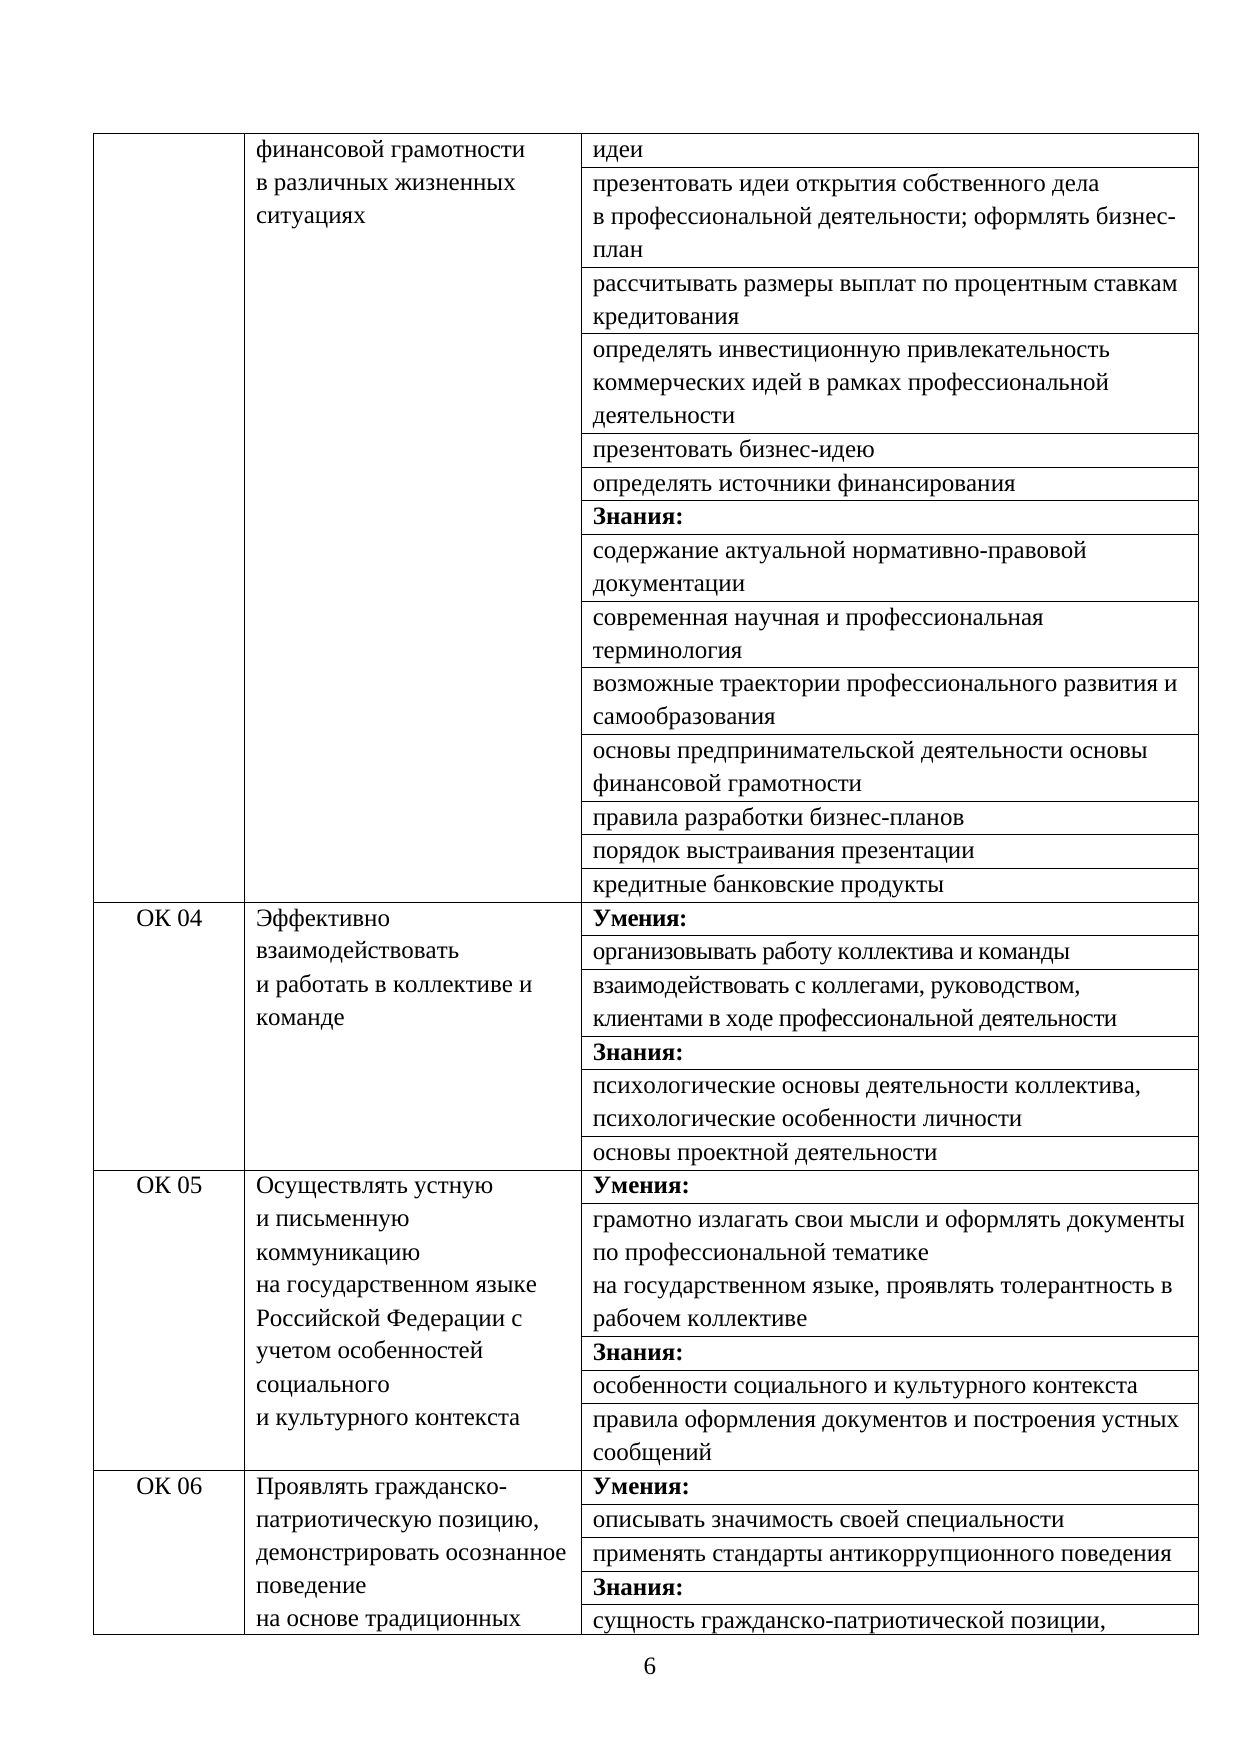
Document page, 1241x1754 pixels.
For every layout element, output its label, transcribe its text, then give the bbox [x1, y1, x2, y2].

table_cell особенности социального и культурного контекста [582, 1371, 1198, 1403]
table_cell кредитные банковские продукты [582, 869, 1198, 902]
table_cell презентовать идеи открытия собственного дела в профессиональной деятельности; оформлять бизнес-план [582, 168, 1198, 267]
table_cell правила разработки бизнес-планов [582, 802, 1198, 834]
table_cell Знания: [582, 1337, 1198, 1369]
table_cell основы предпринимательской деятельности основы финансовой грамотности [582, 735, 1198, 801]
table_cell Знания: [582, 1572, 1198, 1604]
table_cell применять стандарты антикоррупционного поведения [582, 1538, 1198, 1571]
table_cell содержание актуальной нормативно-правовой документации [582, 535, 1198, 601]
table_cell основы проектной деятельности [582, 1137, 1198, 1169]
table_cell ОК 06 [94, 1471, 244, 1634]
table_cell Осуществлять устную и письменную коммуникацию на государственном языке Российской Федерации с учетом особенностей социального и культурного контекста [245, 1171, 581, 1470]
table_cell возможные траектории профессионального развития и самообразования [582, 668, 1198, 734]
table_cell организовывать работу коллектива и команды [582, 936, 1198, 969]
table_cell Знания: [582, 501, 1198, 534]
table_cell рассчитывать размеры выплат по процентным ставкам кредитования [582, 268, 1198, 333]
table_cell порядок выстраивания презентации [582, 835, 1198, 868]
table_cell Проявлять гражданско-патриотическую позицию, демонстрировать осознанное поведение на основе традиционных российских духовно-нравственных ценностей, в том числе с учетом гармонизации межнациональных и межрелигиозных отношений, применять стандарты антикоррупционного поведения [245, 1471, 581, 1634]
table_cell ОК 04 [94, 903, 244, 1169]
table_cell Знания: [582, 1037, 1198, 1069]
table_cell взаимодействовать с коллегами, руководством, клиентами в ходе профессиональной деятельности [582, 970, 1198, 1036]
table_cell Умения: [582, 1171, 1198, 1203]
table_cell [582, 134, 1198, 167]
table_cell грамотно излагать свои мысли и оформлять документы по профессиональной тематике на государственном языке, проявлять толерантность в рабочем коллективе [582, 1204, 1198, 1336]
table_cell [582, 1605, 1198, 1634]
table_cell Эффективно взаимодействовать и работать в коллективе и команде [245, 903, 581, 1169]
table_cell презентовать бизнес-идею [582, 434, 1198, 467]
table_cell правила оформления документов и построения устных сообщений [582, 1404, 1198, 1470]
table_cell современная научная и профессиональная терминология [582, 602, 1198, 667]
table_cell описывать значимость своей специальности [582, 1505, 1198, 1537]
table_cell ОК 05 [94, 1171, 244, 1470]
table_cell Умения: [582, 903, 1198, 935]
table_cell определять инвестиционную привлекательность коммерческих идей в рамках профессиональной деятельности [582, 334, 1198, 433]
table_cell определять источники финансирования [582, 468, 1198, 500]
table_cell психологические основы деятельности коллектива, психологические особенности личности [582, 1070, 1198, 1136]
table_cell Умения: [582, 1471, 1198, 1503]
